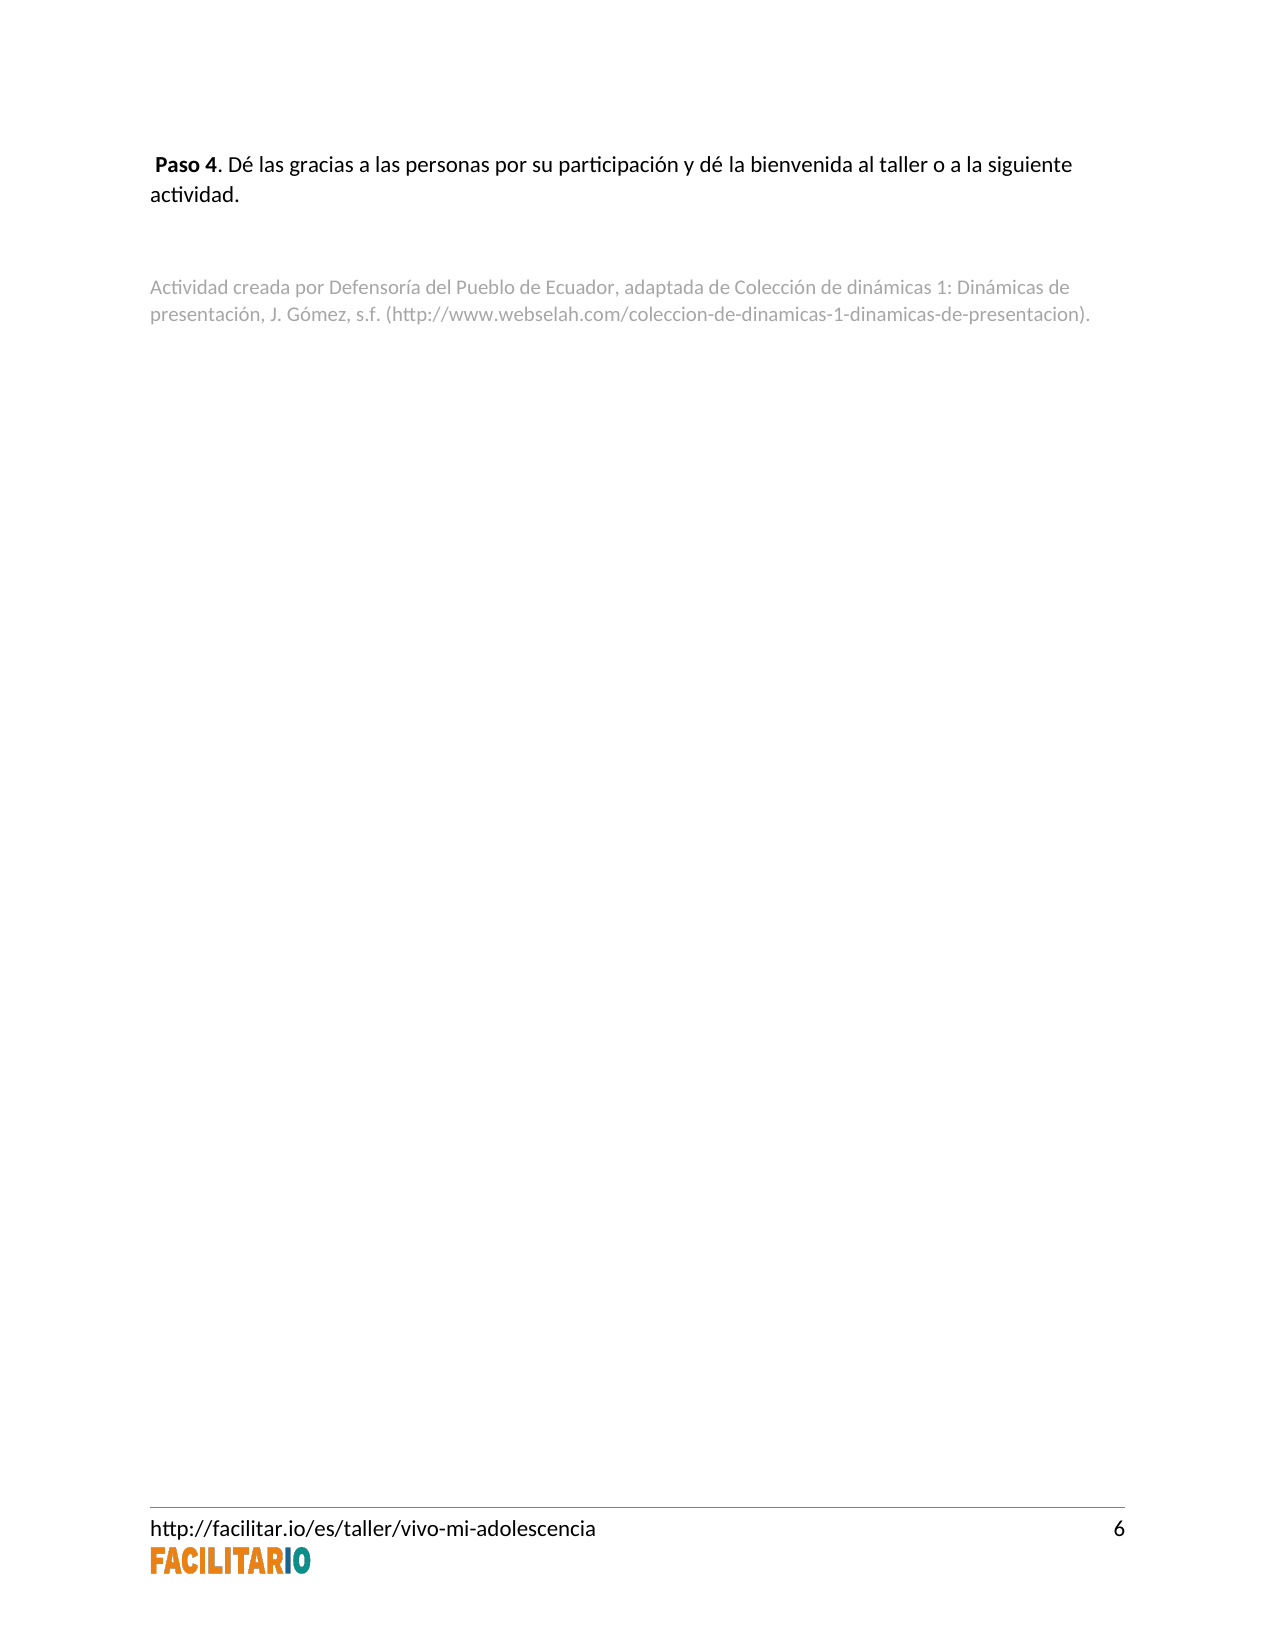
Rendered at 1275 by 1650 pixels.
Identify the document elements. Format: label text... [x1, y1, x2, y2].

picture [145, 1544, 315, 1576]
text Paso 4. Dé las gracias a las personas por su participación y dé la bienvenida al taller o a la siguiente actividad. [150, 150, 1125, 208]
text Actividad creada por Defensoría del Pueblo de Ecuador, adaptada de Colección de dinámicas 1: Dinámicas de presentación, J. Gómez, s.f. (http://www.webselah.com/coleccion-de-dinamicas-1-dinamicas-de-presentacion). [150, 274, 1125, 327]
